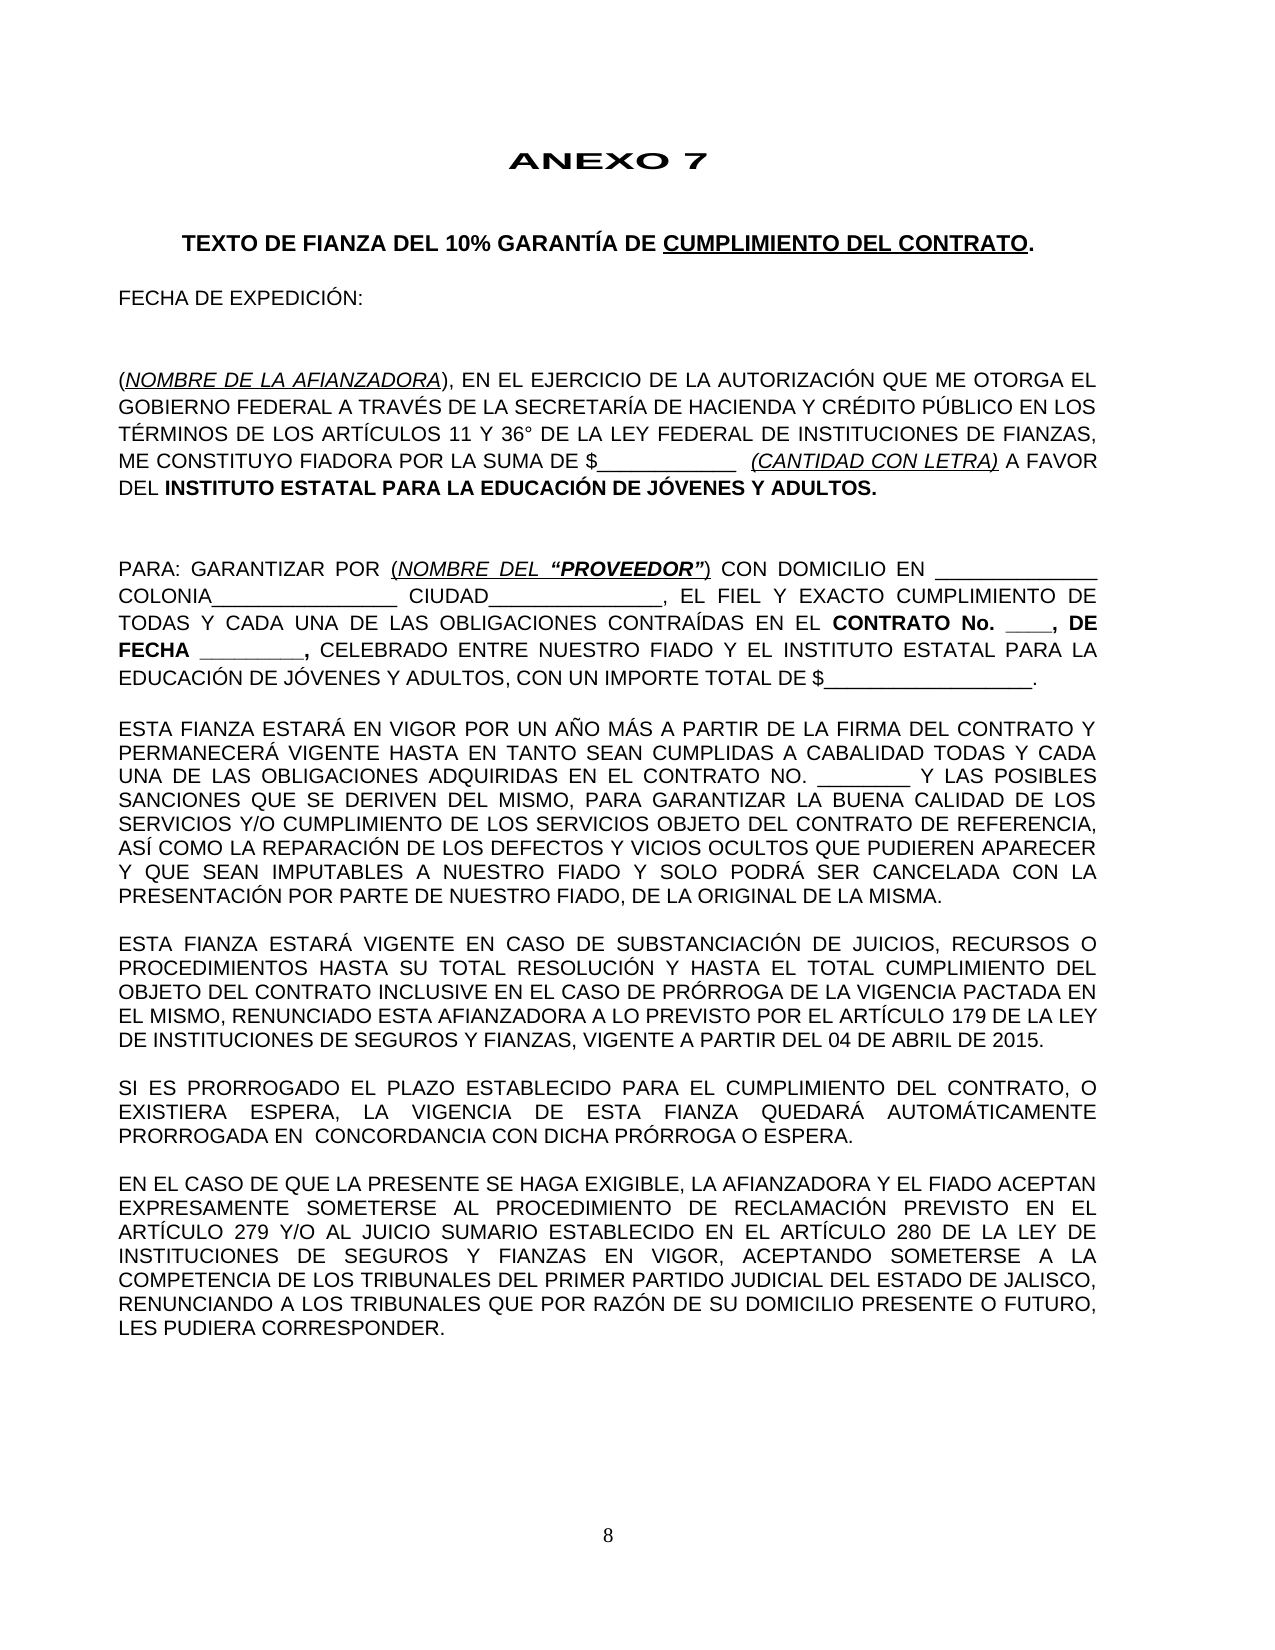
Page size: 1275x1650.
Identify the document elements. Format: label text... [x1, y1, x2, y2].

text TEXTO DE FIANZA DEL 10% GARANTÍA DE CUMPLIMIENTO DEL CONTRATO. [118, 229, 1098, 256]
text FECHA DE EXPEDICIÓN: [118, 283, 1098, 310]
text SI ES PRORROGADO EL PLAZO ESTABLECIDO PARA EL CUMPLIMIENTO DEL CONTRATO, O EXISTIERA ESPERA, LA VIGENCIA DE ESTA FIANZA QUEDARÁ AUTOMÁTICAMENTE PRORROGADA EN CONCORDANCIA CON DICHA PRÓRROGA O ESPERA. [118, 1076, 1098, 1148]
text ESTA FIANZA ESTARÁ EN VIGOR POR UN AÑO MÁS A PARTIR DE LA FIRMA DEL CONTRATO Y PERMANECERÁ VIGENTE HASTA EN TANTO SEAN CUMPLIDAS A CABALIDAD TODAS Y CADA UNA DE LAS OBLIGACIONES ADQUIRIDAS EN EL CONTRATO NO. ________ Y LAS POSIBLES SANCIONES QUE SE DERIVEN DEL MISMO, PARA GARANTIZAR LA BUENA CALIDAD DE LOS SERVICIOS Y/O CUMPLIMIENTO DE LOS SERVICIOS OBJETO DEL CONTRATO DE REFERENCIA, ASÍ COMO LA REPARACIÓN DE LOS DEFECTOS Y VICIOS OCULTOS QUE PUDIEREN APARECER Y QUE SEAN IMPUTABLES A NUESTRO FIADO Y SOLO PODRÁ SER CANCELADA CON LA PRESENTACIÓN POR PARTE DE NUESTRO FIADO, DE LA ORIGINAL DE LA MISMA. [118, 716, 1098, 908]
text (NOMBRE DE LA AFIANZADORA), EN EL EJERCICIO DE LA AUTORIZACIÓN QUE ME OTORGA EL GOBIERNO FEDERAL A TRAVÉS DE LA SECRETARÍA DE HACIENDA Y CRÉDITO PÚBLICO EN LOS TÉRMINOS DE LOS ARTÍCULOS 11 Y 36° DE LA LEY FEDERAL DE INSTITUCIONES DE FIANZAS, ME CONSTITUYO FIADORA POR LA SUMA DE $____________ (CANTIDAD CON LETRA) A FAVOR DEL INSTITUTO ESTATAL PARA LA EDUCACIÓN DE JÓVENES Y ADULTOS. [118, 364, 1098, 500]
text para: garantizar por (nombre del “PROVEEDOR”) con domicilio en ______________ colonia________________ ciudad_______________, el fiel y exacto cumplimiento de todas y cada una de las obligaciones contraídas en el contrato no. ____, de fecha _________, celebrado entre nuestro fiado y EL INSTITUTO ESTATAL PARA LA EDUCACIÓN DE JÓVENES Y ADULTOS, con un importe total de $__________________. [118, 554, 1098, 689]
text ESTA FIANZA ESTARÁ VIGENTE EN CASO DE SUBSTANCIACIÓN DE JUICIOS, RECURSOS O PROCEDIMIENTOS HASTA SU TOTAL RESOLUCIÓN Y HASTA EL TOTAL CUMPLIMIENTO DEL OBJETO DEL CONTRATO INCLUSIVE EN EL CASO DE PRÓRROGA DE LA VIGENCIA PACTADA EN EL MISMO, RENUNCIADO ESTA AFIANZADORA A LO PREVISTO POR EL ARTÍCULO 179 DE LA LEY DE INSTITUCIONES DE SEGUROS Y FIANZAS, VIGENTE A PARTIR DEL 04 DE ABRIL DE 2015. [118, 932, 1098, 1052]
text ANEXO 7 [118, 148, 1098, 175]
text EN EL CASO DE QUE LA PRESENTE SE HAGA EXIGIBLE, LA AFIANZADORA Y EL FIADO ACEPTAN EXPRESAMENTE SOMETERSE AL PROCEDIMIENTO DE RECLAMACIÓN PREVISTO EN EL ARTÍCULO 279 Y/O AL JUICIO SUMARIO ESTABLECIDO EN EL ARTÍCULO 280 DE LA LEY DE INSTITUCIONES DE SEGUROS Y FIANZAS EN VIGOR, ACEPTANDO SOMETERSE A LA COMPETENCIA DE LOS TRIBUNALES DEL PRIMER PARTIDO JUDICIAL DEL ESTADO DE JALISCO, RENUNCIANDO A LOS TRIBUNALES QUE POR RAZÓN DE SU DOMICILIO PRESENTE O FUTURO, LES PUDIERA CORRESPONDER. [118, 1172, 1098, 1339]
